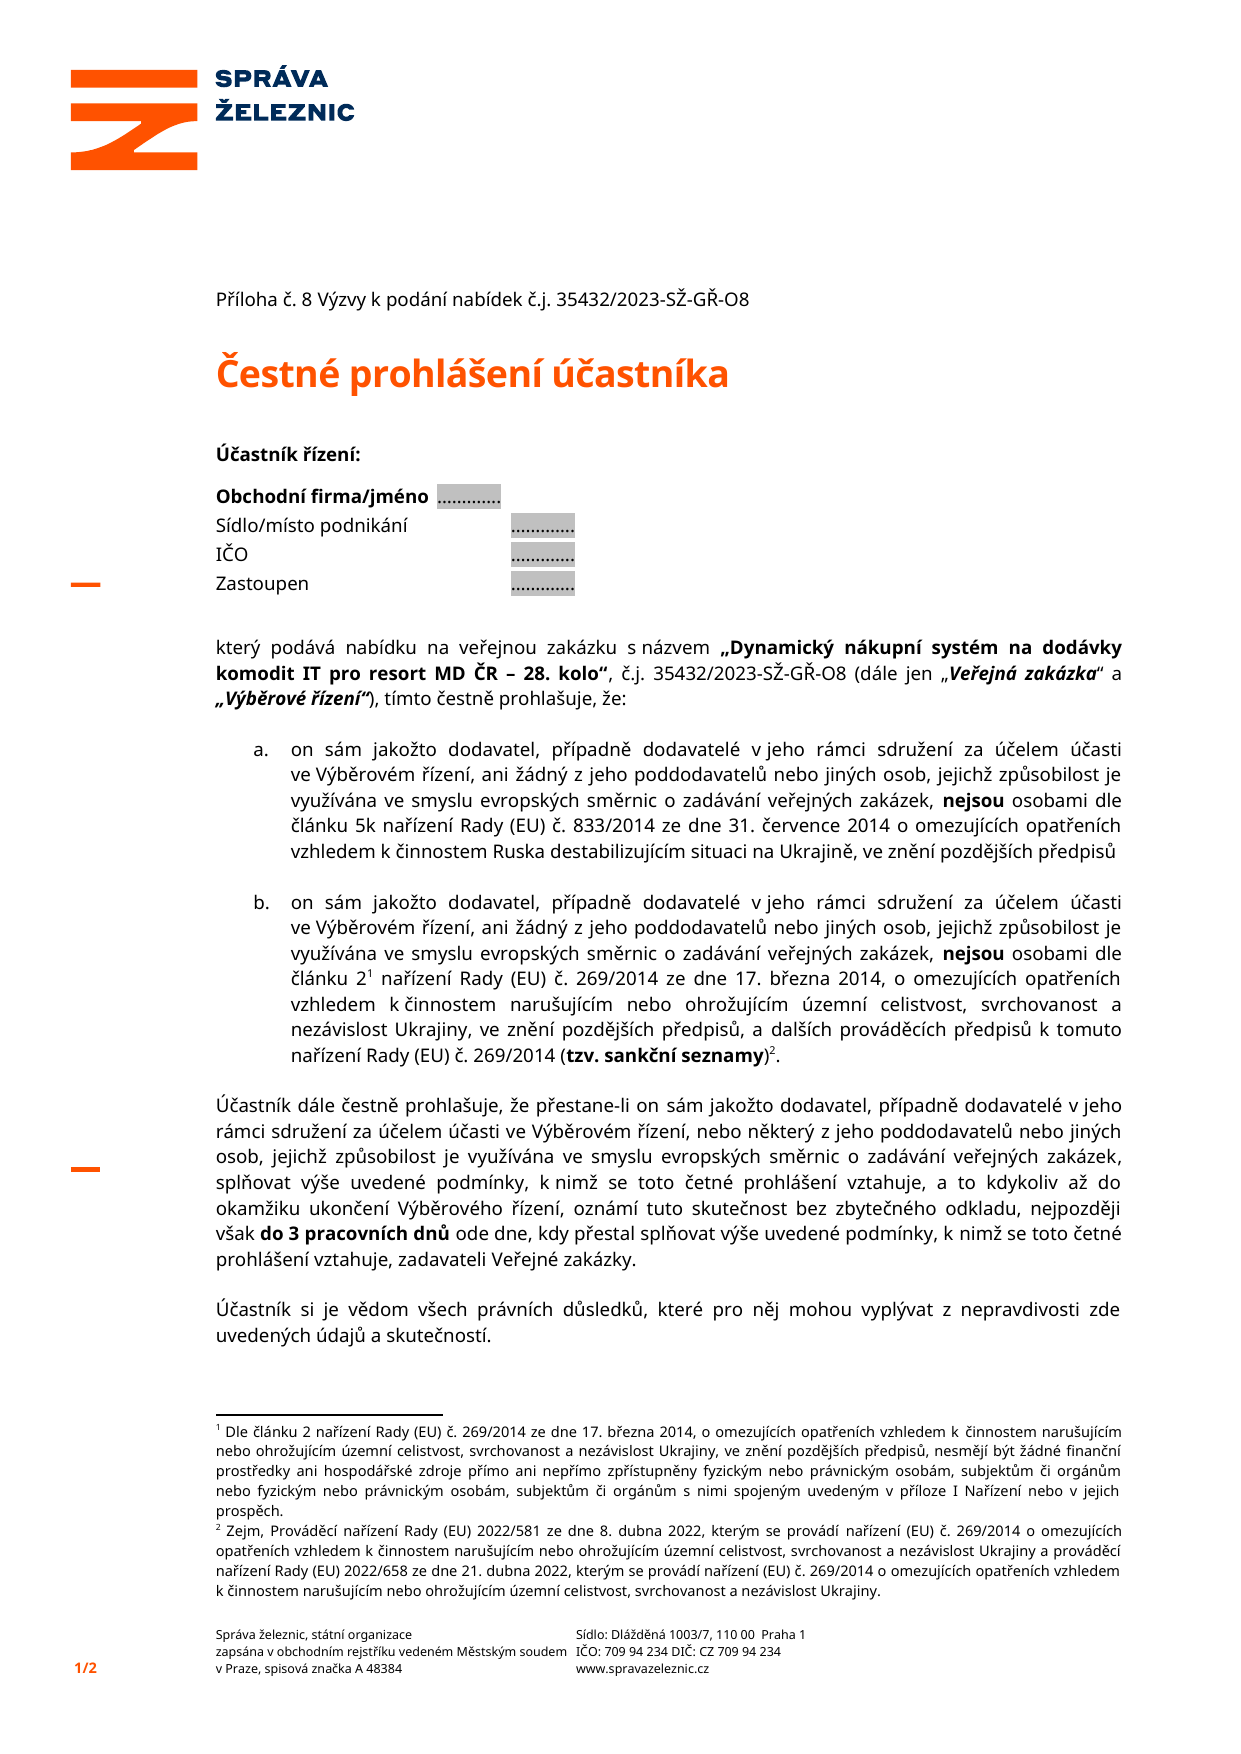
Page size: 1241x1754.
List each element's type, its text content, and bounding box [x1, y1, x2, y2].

text Sídlo/místo podnikání …………. [216, 509, 1122, 538]
text Účastník dále čestně prohlašuje, že přestane-li on sám jakožto dodavatel, případně dodavatelé v jeho rámci sdružení za účelem účasti ve Výběrovém řízení, nebo některý z jeho poddodavatelů nebo jiných osob, jejichž způsobilost je využívána ve smyslu evropských směrnic o zadávání veřejných zakázek, splňovat výše uvedené podmínky, k nimž se toto četné prohlášení vztahuje, a to kdykoliv až do okamžiku ukončení Výběrového řízení, oznámí tuto skutečnost bez zbytečného odkladu, nejpozději však do 3 pracovních dnů ode dne, kdy přestal splňovat výše uvedené podmínky, k nimž se toto četné prohlášení vztahuje, zadavateli Veřejné zakázky. [216, 1093, 1122, 1271]
text Příloha č. 8 Výzvy k podání nabídek č.j. 35432/2023-SŽ-GŘ-O8 [216, 286, 1122, 311]
text IČO …………. [216, 538, 1122, 567]
text který podává nabídku na veřejnou zakázku s názvem „Dynamický nákupní systém na dodávky komodit IT pro resort MD ČR – 28. kolo“, č.j. 35432/2023-SŽ-GŘ-O8 (dále jen „Veřejná zakázka“ a „Výběrové řízení“), tímto čestně prohlašuje, že: [216, 634, 1122, 711]
text Účastník řízení: [216, 437, 1122, 468]
text Účastník si je vědom všech právních důsledků, které pro něj mohou vyplývat z nepravdivosti zde uvedených údajů a skutečností. [216, 1296, 1122, 1347]
text Obchodní firma/jméno …………. [216, 481, 1122, 509]
list on sám jakožto dodavatel, případně dodavatelé v jeho rámci sdružení za účelem účasti ve Výběrovém řízení, ani žádný z jeho poddodavatelů nebo jiných osob, jejichž způsobilost je využívána ve smyslu evropských směrnic o zadávání veřejných zakázek, nejsou osobami dle článku 5k nařízení Rady (EU) č. 833/2014 ze dne 31. července 2014 o omezujících opatřeních vzhledem k činnostem Ruska destabilizujícím situaci na Ukrajině, ve znění pozdějších předpisů [253, 736, 1122, 864]
subtitle Čestné prohlášení účastníka [216, 347, 1122, 398]
list on sám jakožto dodavatel, případně dodavatelé v jeho rámci sdružení za účelem účasti ve Výběrovém řízení, ani žádný z jeho poddodavatelů nebo jiných osob, jejichž způsobilost je využívána ve smyslu evropských směrnic o zadávání veřejných zakázek, nejsou osobami dle článku 2 nařízení Rady (EU) č. 269/2014 ze dne 17. března 2014, o omezujících opatřeních vzhledem k činnostem narušujícím nebo ohrožujícím územní celistvost, svrchovanost a nezávislost Ukrajiny, ve znění pozdějších předpisů, a dalších prováděcích předpisů k tomuto nařízení Rady (EU) č. 269/2014 (tzv. sankční seznamy). [253, 889, 1122, 1068]
text Zastoupen …………. [216, 567, 1122, 596]
